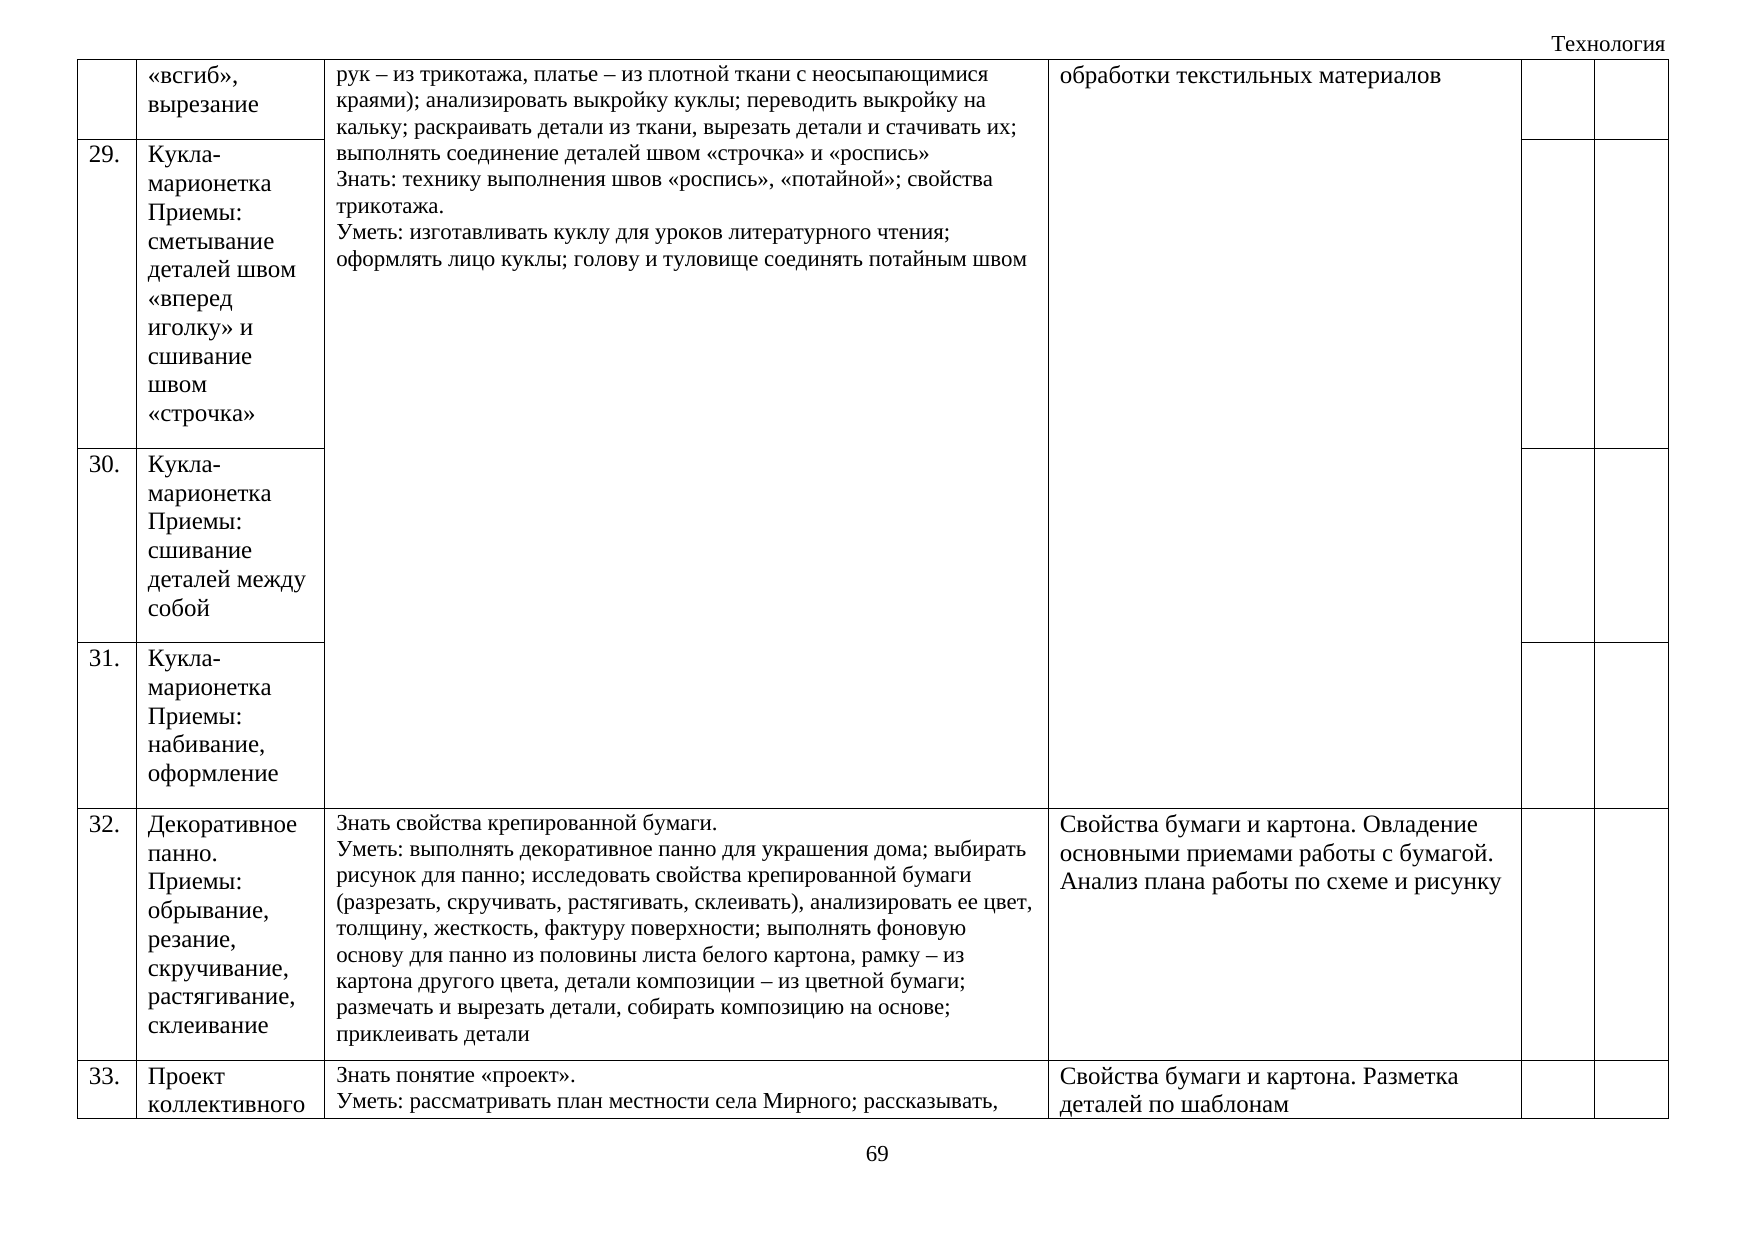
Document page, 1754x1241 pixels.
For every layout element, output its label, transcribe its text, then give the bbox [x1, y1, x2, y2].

table_cell Кукла-марионетка Приемы: сшивание деталей между собой [137, 449, 324, 642]
table_cell [78, 643, 136, 808]
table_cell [1049, 1061, 1521, 1118]
table_cell [1595, 643, 1668, 808]
table_cell [1522, 449, 1594, 642]
table_cell [1595, 1061, 1668, 1118]
table_cell [1522, 140, 1594, 448]
table_cell [78, 809, 136, 1060]
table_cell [137, 60, 324, 138]
table_cell [1595, 449, 1668, 642]
table_cell Свойства бумаги и картона. Овладение основными приемами работы с бумагой. Анализ плана работы по схеме и рисунку [1049, 809, 1521, 1060]
table_cell [1522, 643, 1594, 808]
table_cell Кукла-марионетка Приемы: набивание, оформление [137, 643, 324, 808]
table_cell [325, 60, 1048, 808]
table_cell [1595, 809, 1668, 1060]
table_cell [137, 1061, 324, 1118]
table_cell [78, 449, 136, 642]
table_cell Знать свойства крепированной бумаги. Уметь: выполнять декоративное панно для украшения дома; выбирать рисунок для панно; исследовать свойства крепированной бумаги (разрезать, скручивать, растягивать, склеивать), анализировать ее цвет, толщину, жесткость, фактуру поверхности; выполнять фоновую основу для панно из половины листа белого картона, рамку – из картона другого цвета, детали композиции – из цветной бумаги; размечать и вырезать детали, собирать композицию на основе; приклеивать детали [325, 809, 1048, 1060]
table_cell [1522, 809, 1594, 1060]
table_cell [78, 140, 136, 448]
table_cell [1522, 1061, 1594, 1118]
table_cell [78, 1061, 136, 1118]
table_cell Кукла-марионетка Приемы: сметывание деталей швом «вперед иголку» и сшивание швом «строчка» [137, 140, 324, 448]
table_cell [1595, 140, 1668, 448]
table_cell Декоративное панно. Приемы: обрывание, резание, скручивание, растягивание, склеивание [137, 809, 324, 1060]
table_cell [78, 60, 136, 138]
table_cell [325, 1061, 1048, 1118]
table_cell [1049, 60, 1521, 808]
table_cell [1595, 60, 1668, 138]
table_cell [1522, 60, 1594, 138]
